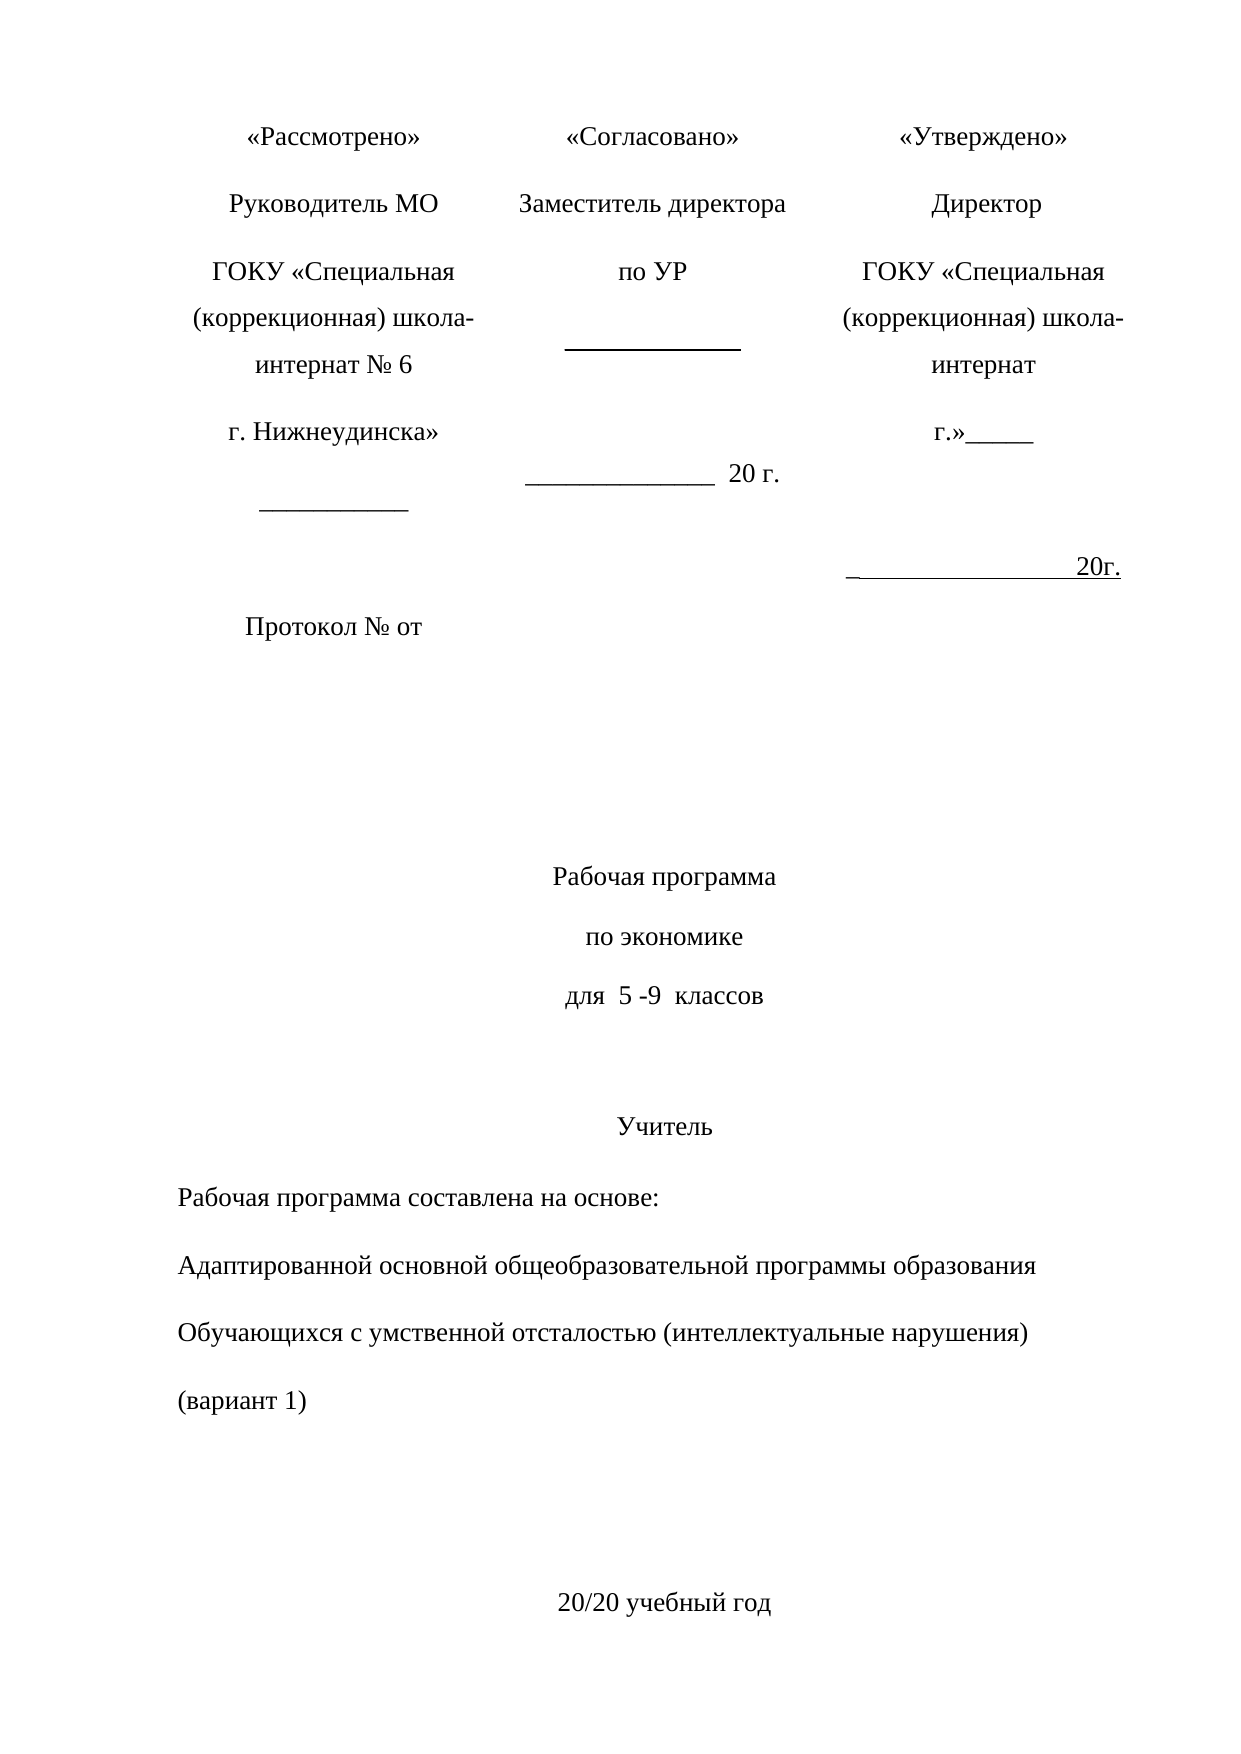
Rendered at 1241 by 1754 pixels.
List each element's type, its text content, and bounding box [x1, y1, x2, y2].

text Учитель [177, 1109, 1152, 1141]
text Обучающихся с умственной отсталостью (интеллектуальные нарушения) [177, 1316, 1152, 1347]
text для 5 -9 классов [177, 979, 1152, 1010]
text Адаптированной основной общеобразовательной программы образования [177, 1249, 1152, 1280]
text по экономике [177, 919, 1152, 951]
table_header «Согласовано» Заместитель директора по УР _____________ ______________ 20 г. [490, 118, 815, 729]
text 20/20 учебный год [177, 1586, 1152, 1617]
text Рабочая программа [177, 860, 1152, 892]
table_header «Рассмотрено» Руководитель МО ГОКУ «Специальная (коррекционная) школа-интернат № 6 г. Нижнеудинска» ___________ Протокол № от [177, 118, 490, 729]
text Рабочая программа составлена на основе: [177, 1181, 1152, 1212]
text (вариант 1) [177, 1384, 1152, 1415]
table_header «Утверждено» Директор ГОКУ «Специальная (коррекционная) школа-интернат г.»_____ _ 20г. [815, 118, 1152, 729]
